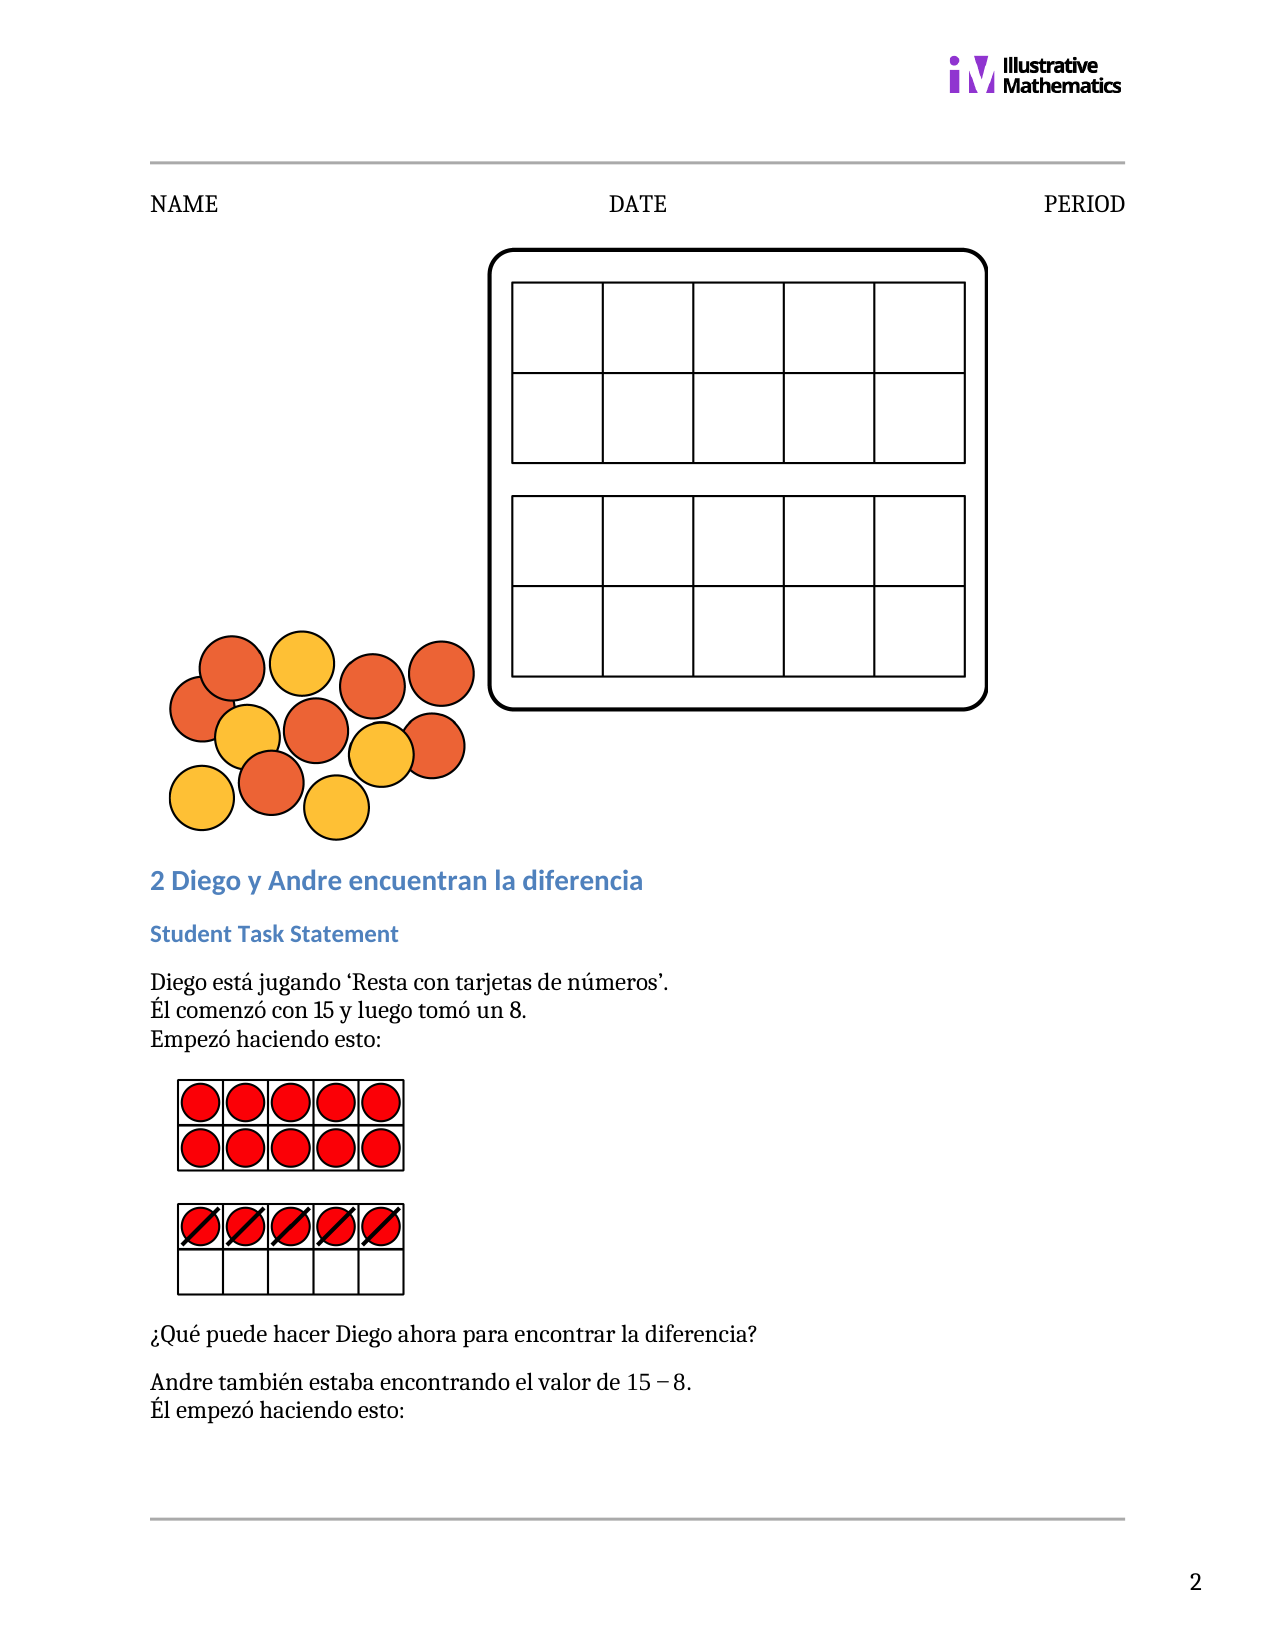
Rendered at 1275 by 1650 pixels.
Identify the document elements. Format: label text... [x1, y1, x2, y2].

text ¿Qué puede hacer Diego ahora para encontrar la diferencia? [150, 1320, 1125, 1349]
picture [168, 247, 988, 841]
subtitle Student Task Statement [150, 918, 1125, 949]
picture [168, 1196, 413, 1302]
text Diego está jugando ‘Resta con tarjetas de números’. Él comenzó con 15 y luego tomó un 8. Empezó haciendo esto: [150, 968, 1125, 1054]
text Andre también estaba encontrando el valor de . Él empezó haciendo esto: [150, 1368, 1125, 1425]
subtitle 2 Diego y Andre encuentran la diferencia [150, 862, 1125, 897]
picture [168, 1072, 413, 1178]
picture [949, 55, 1121, 93]
